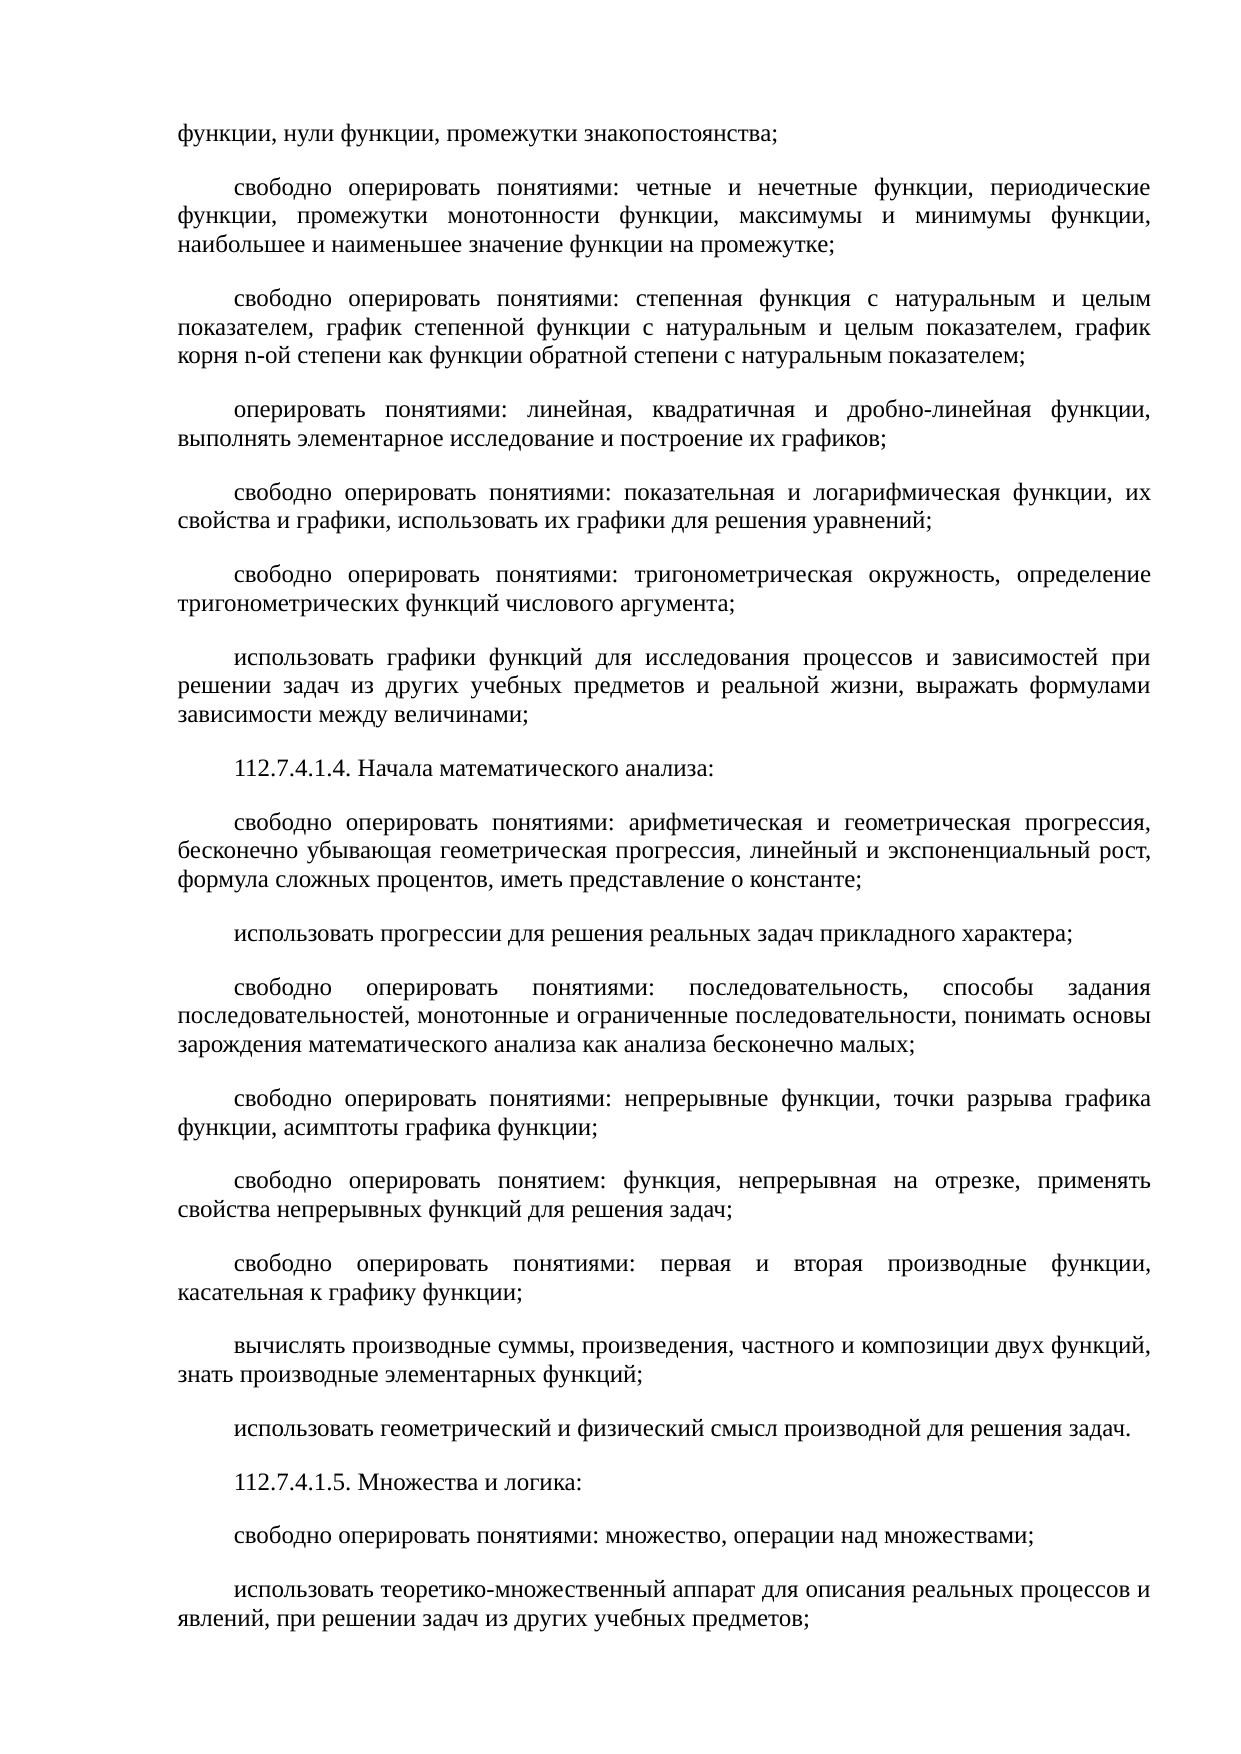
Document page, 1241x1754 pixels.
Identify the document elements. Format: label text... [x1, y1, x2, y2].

text оперировать понятиями: линейная, квадратичная и дробно-линейная функции, выполнять элементарное исследование и построение их графиков; [177, 394, 1152, 452]
text использовать геометрический и физический смысл производной для решения задач. [177, 1413, 1152, 1442]
text использовать прогрессии для решения реальных задач прикладного характера; [177, 918, 1152, 947]
text свободно оперировать понятиями: степенная функция с натуральным и целым показателем, график степенной функции с натуральным и целым показателем, график корня n-ой степени как функции обратной степени с натуральным показателем; [177, 283, 1152, 369]
text вычислять производные суммы, произведения, частного и композиции двух функций, знать производные элементарных функций; [177, 1331, 1152, 1388]
text свободно оперировать понятиями: непрерывные функции, точки разрыва графика функции, асимптоты графика функции; [177, 1083, 1152, 1141]
text свободно оперировать понятием: функция, непрерывная на отрезке, применять свойства непрерывных функций для решения задач; [177, 1166, 1152, 1223]
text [177, 118, 1152, 147]
text использовать графики функций для исследования процессов и зависимостей при решении задач из других учебных предметов и реальной жизни, выражать формулами зависимости между величинами; [177, 642, 1152, 728]
text свободно оперировать понятиями: первая и вторая производные функции, касательная к графику функции; [177, 1248, 1152, 1306]
text свободно оперировать понятиями: тригонометрическая окружность, определение тригонометрических функций числового аргумента; [177, 559, 1152, 617]
text 112.7.4.1.5. Множества и логика: [177, 1467, 1152, 1496]
text свободно оперировать понятиями: четные и нечетные функции, периодические функции, промежутки монотонности функции, максимумы и минимумы функции, наибольшее и наименьшее значение функции на промежутке; [177, 172, 1152, 258]
text свободно оперировать понятиями: последовательность, способы задания последовательностей, монотонные и ограниченные последовательности, понимать основы зарождения математического анализа как анализа бесконечно малых; [177, 972, 1152, 1058]
text свободно оперировать понятиями: множество, операции над множествами; [177, 1521, 1152, 1549]
text свободно оперировать понятиями: арифметическая и геометрическая прогрессия, бесконечно убывающая геометрическая прогрессия, линейный и экспоненциальный рост, формула сложных процентов, иметь представление о константе; [177, 807, 1152, 893]
text свободно оперировать понятиями: показательная и логарифмическая функции, их свойства и графики, использовать их графики для решения уравнений; [177, 477, 1152, 534]
text использовать теоретико-множественный аппарат для описания реальных процессов и явлений, при решении задач из других учебных предметов; [177, 1574, 1152, 1632]
text 112.7.4.1.4. Начала математического анализа: [177, 753, 1152, 782]
